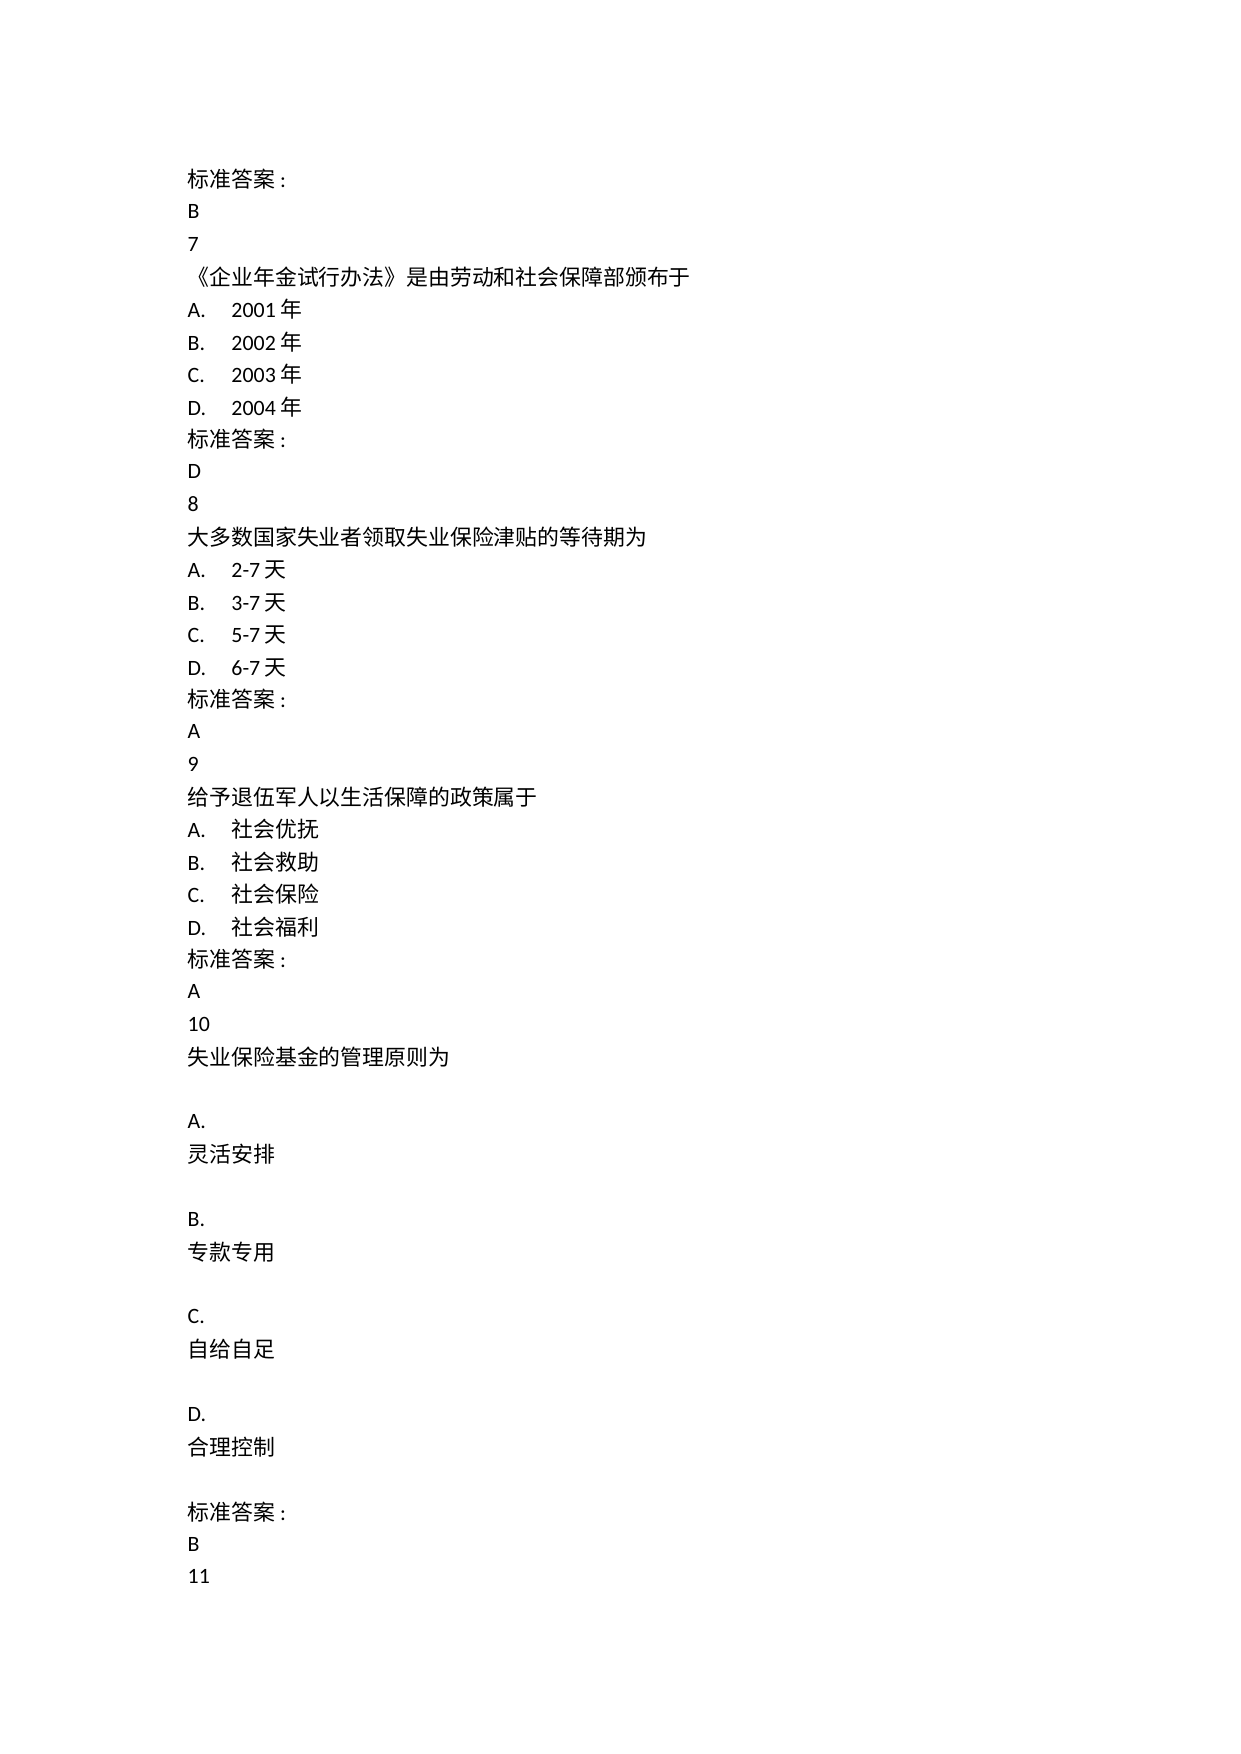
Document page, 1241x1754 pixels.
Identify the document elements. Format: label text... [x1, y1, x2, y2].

text B. 社会救助 [187, 844, 1053, 877]
text 11 [187, 1559, 1053, 1592]
text A. 2001年 [187, 292, 1053, 324]
text A. [187, 1104, 1053, 1137]
text 《企业年金试行办法》是由劳动和社会保障部颁布于 [187, 259, 1053, 292]
text D [187, 454, 1053, 487]
text C. 社会保险 [187, 877, 1053, 909]
text 标准答案 : [187, 162, 1053, 194]
text D. [187, 1397, 1053, 1429]
text B. [187, 1202, 1053, 1234]
text D. 2004年 [187, 389, 1053, 422]
text 标准答案 : [187, 422, 1053, 454]
text D. 社会福利 [187, 909, 1053, 942]
text 9 [187, 747, 1053, 779]
text A. 社会优抚 [187, 812, 1053, 844]
text D. 6-7天 [187, 649, 1053, 682]
text 专款专用 [187, 1234, 1053, 1267]
text C. [187, 1299, 1053, 1332]
text 标准答案 : [187, 1494, 1053, 1527]
text 10 [187, 1007, 1053, 1039]
text 7 [187, 227, 1053, 259]
text 8 [187, 487, 1053, 519]
text 灵活安排 [187, 1137, 1053, 1169]
text C. 5-7天 [187, 617, 1053, 649]
text A [187, 974, 1053, 1007]
text A. 2-7天 [187, 552, 1053, 584]
text 自给自足 [187, 1332, 1053, 1364]
text 失业保险基金的管理原则为 [187, 1039, 1053, 1072]
text 大多数国家失业者领取失业保险津贴的等待期为 [187, 519, 1053, 552]
text 标准答案 : [187, 942, 1053, 974]
text B. 3-7天 [187, 584, 1053, 617]
text 给予退伍军人以生活保障的政策属于 [187, 779, 1053, 812]
text 合理控制 [187, 1429, 1053, 1462]
text B [187, 194, 1053, 227]
text 标准答案 : [187, 682, 1053, 714]
text B [187, 1527, 1053, 1559]
text A [187, 714, 1053, 747]
text C. 2003年 [187, 357, 1053, 389]
text B. 2002年 [187, 324, 1053, 357]
